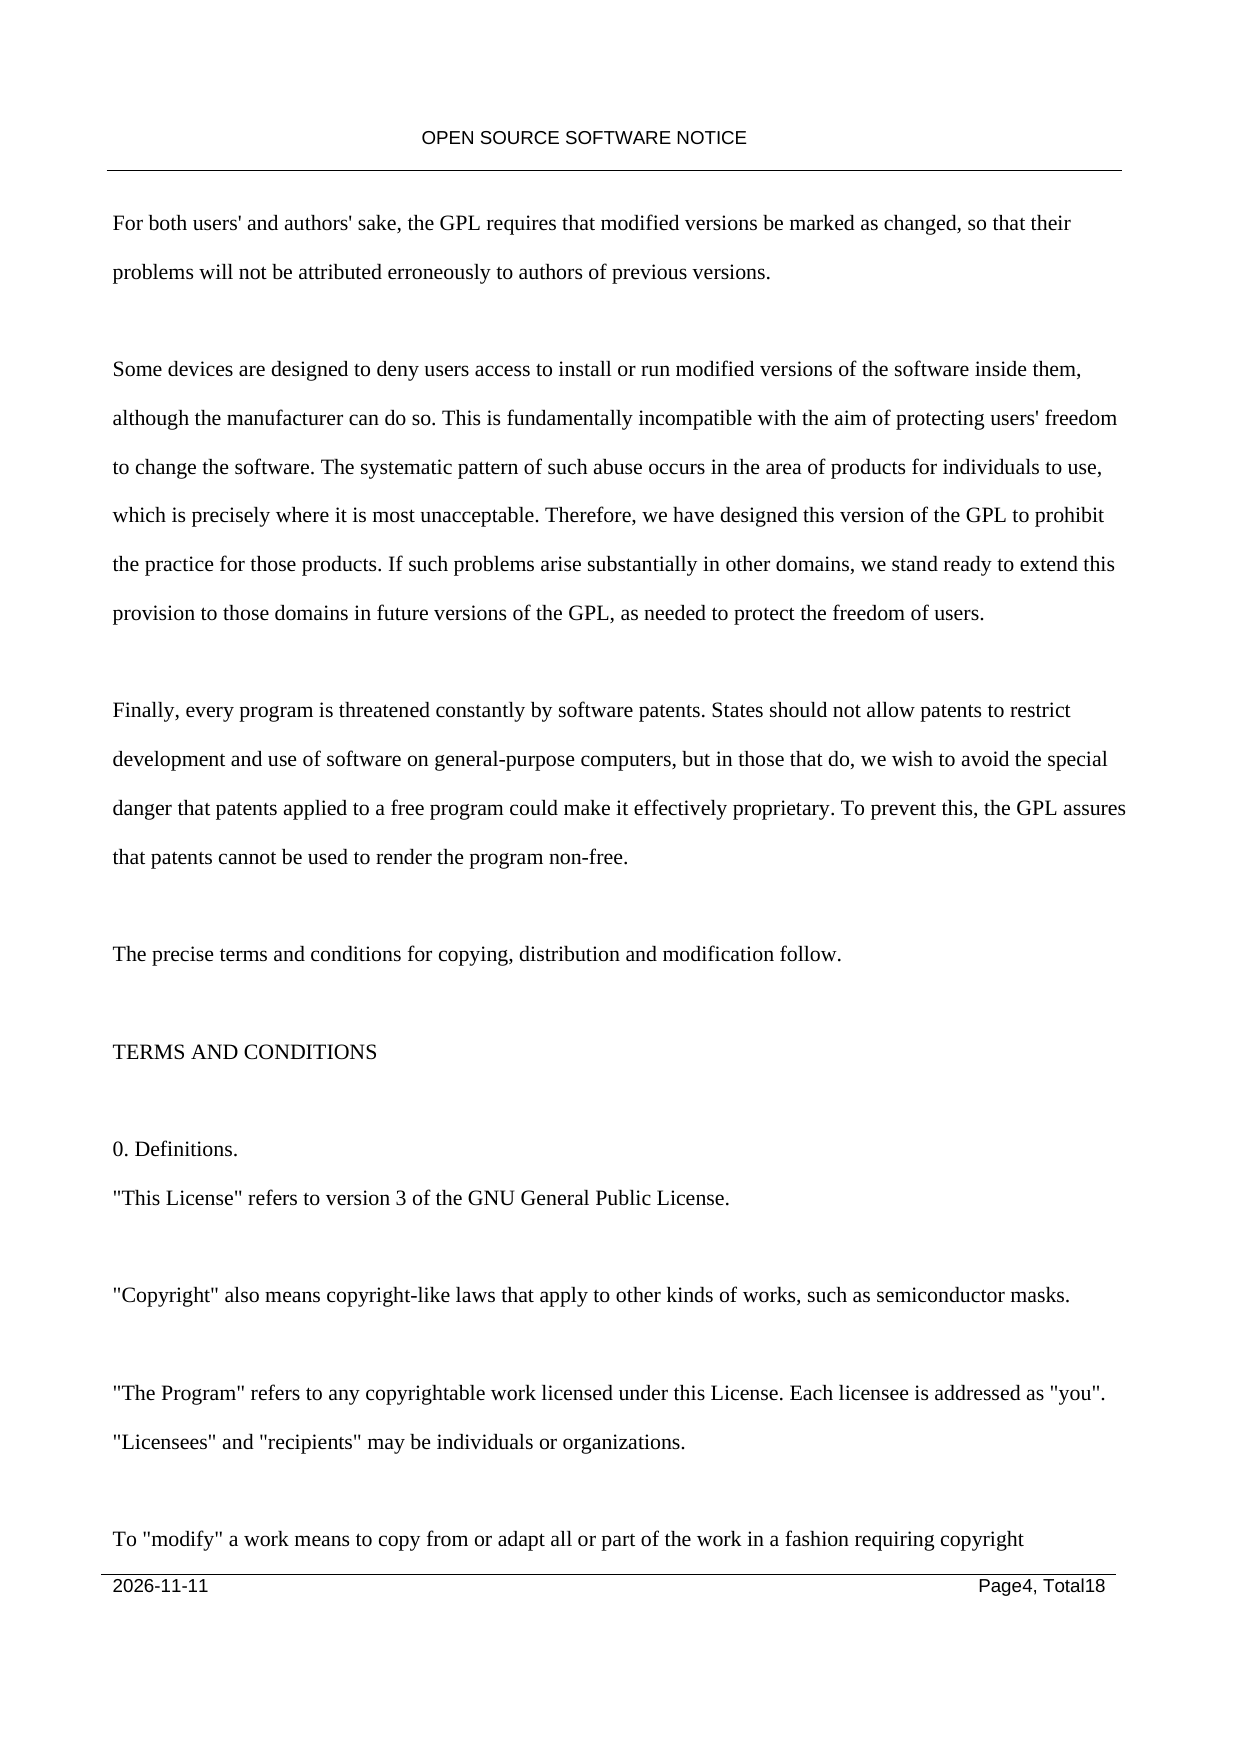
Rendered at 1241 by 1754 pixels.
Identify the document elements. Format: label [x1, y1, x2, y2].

text [112, 206, 1128, 1555]
